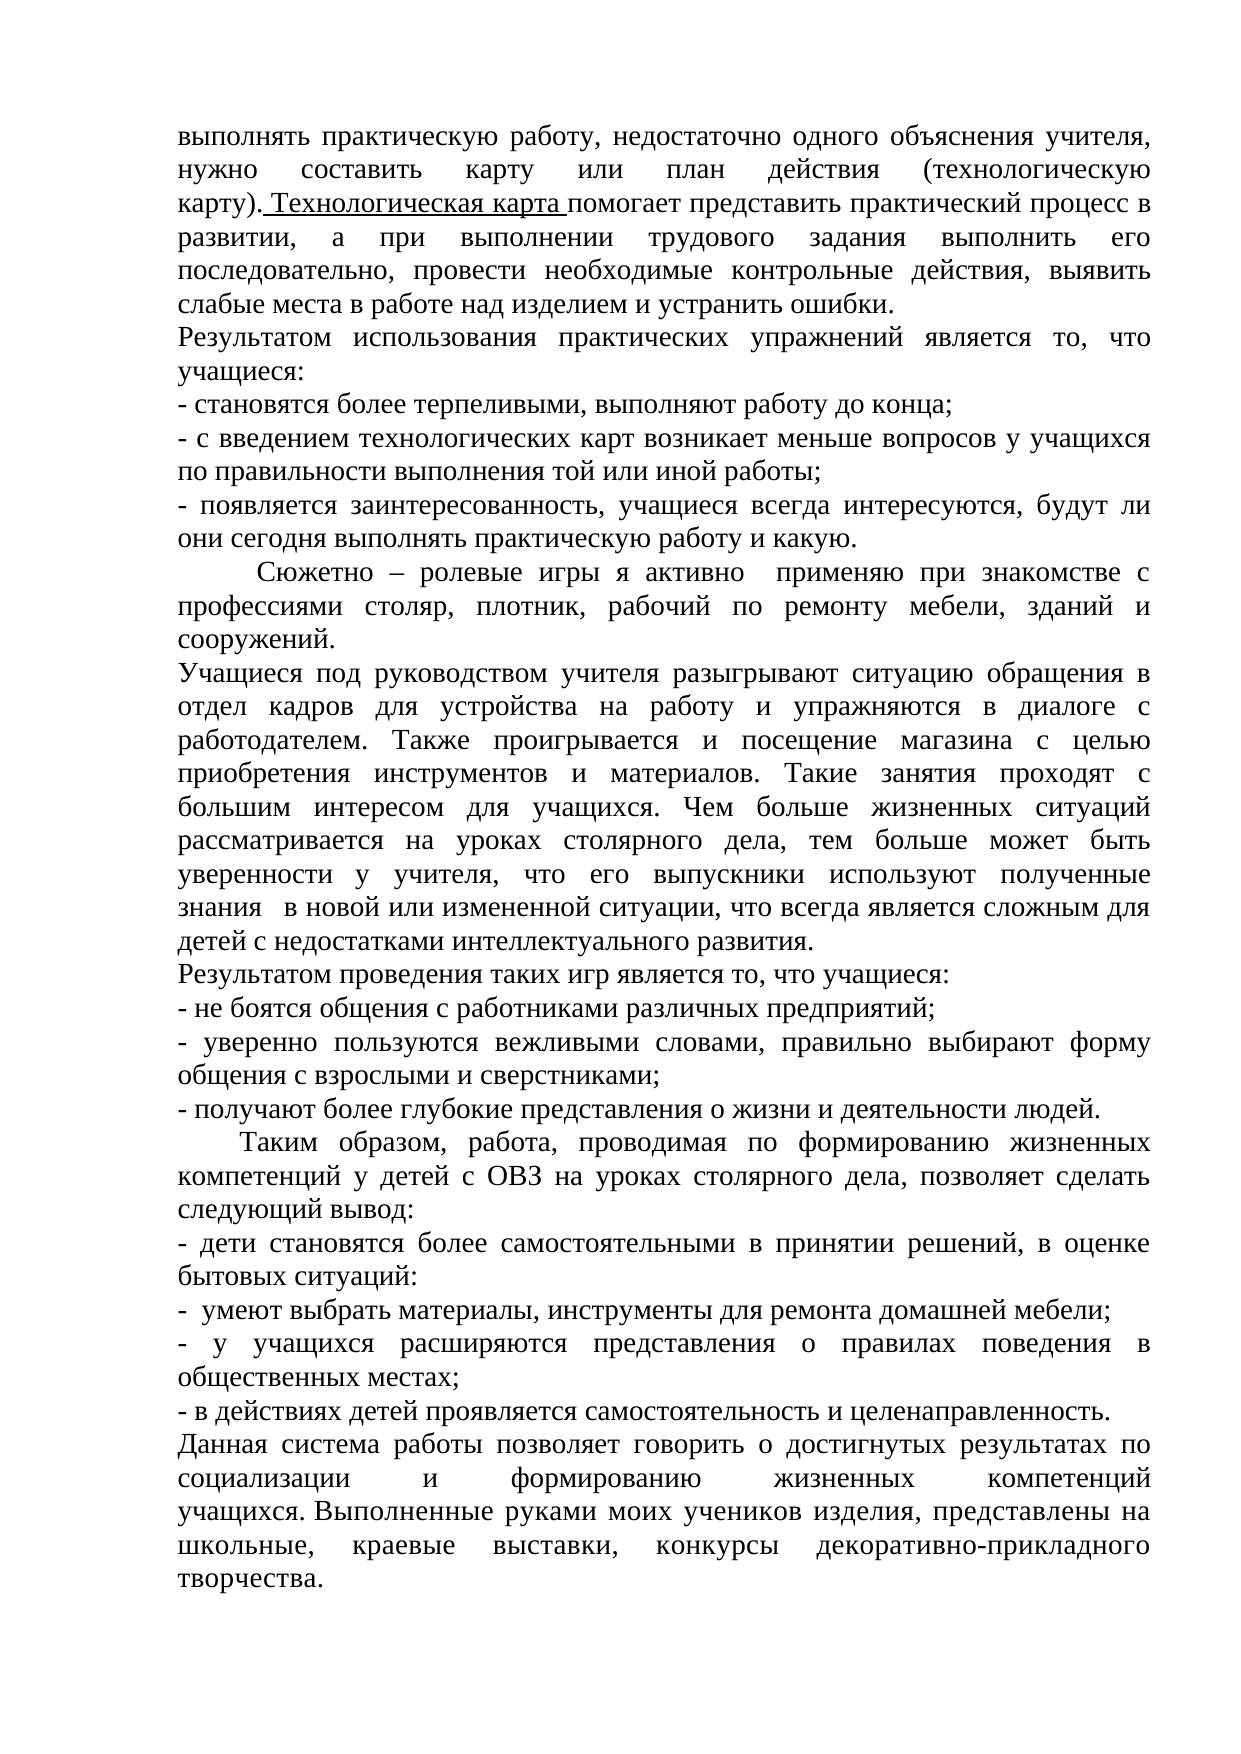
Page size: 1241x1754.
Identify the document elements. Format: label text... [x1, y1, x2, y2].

text Таким образом, работа, проводимая по формированию жизненных компетенций у детей с ОВЗ на уроках столярного дела, позволяет сделать следующий вывод: [177, 1124, 1152, 1225]
text Сюжетно – ролевые игры я активно применяю при знакомстве с профессиями столяр, плотник, рабочий по ремонту мебели, зданий и сооружений. [177, 554, 1152, 655]
text - в действиях детей проявляется самостоятельность и целенаправленность. [177, 1393, 1152, 1426]
text Учащиеся под руководством учителя разыгрывают ситуацию обращения в отдел кадров для устройства на работу и упражняются в диалоге с работодателем. Также проигрывается и посещение магазина с целью приобретения инструментов и материалов. Такие занятия проходят с большим интересом для учащихся. Чем больше жизненных ситуаций рассматривается на уроках столярного дела, тем больше может быть уверенности у учителя, что его выпускники используют полученные знания в новой или измененной ситуации, что всегда является сложным для детей с недостатками интеллектуального развития. [177, 655, 1152, 957]
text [177, 118, 1152, 319]
text - получают более глубокие представления о жизни и деятельности людей. [177, 1091, 1152, 1124]
text Данная система работы позволяет говорить о достигнутых результатах по социализации и формированию жизненных компетенций учащихся. Выполненные руками моих учеников изделия, представлены на школьные, краевые выставки, конкурсы декоративно-прикладного творчества. [177, 1426, 1152, 1594]
text - дети становятся более самостоятельными в принятии решений, в оценке бытовых ситуаций: [177, 1225, 1152, 1292]
text - становятся более терпеливыми, выполняют работу до конца; [177, 386, 1152, 420]
text Результатом проведения таких игр является то, что учащиеся: [177, 957, 1152, 990]
text - с введением технологических карт возникает меньше вопросов у учащихся по правильности выполнения той или иной работы; [177, 420, 1152, 487]
text - уверенно пользуются вежливыми словами, правильно выбирают форму общения с взрослыми и сверстниками; [177, 1024, 1152, 1091]
text Результатом использования практических упражнений является то, что учащиеся: [177, 319, 1152, 386]
text - у учащихся расширяются представления о правилах поведения в общественных местах; [177, 1326, 1152, 1393]
text - появляется заинтересованность, учащиеся всегда интересуются, будут ли они сегодня выполнять практическую работу и какую. [177, 487, 1152, 554]
text - не боятся общения с работниками различных предприятий; [177, 990, 1152, 1024]
text - умеют выбрать материалы, инструменты для ремонта домашней мебели; [177, 1292, 1152, 1326]
